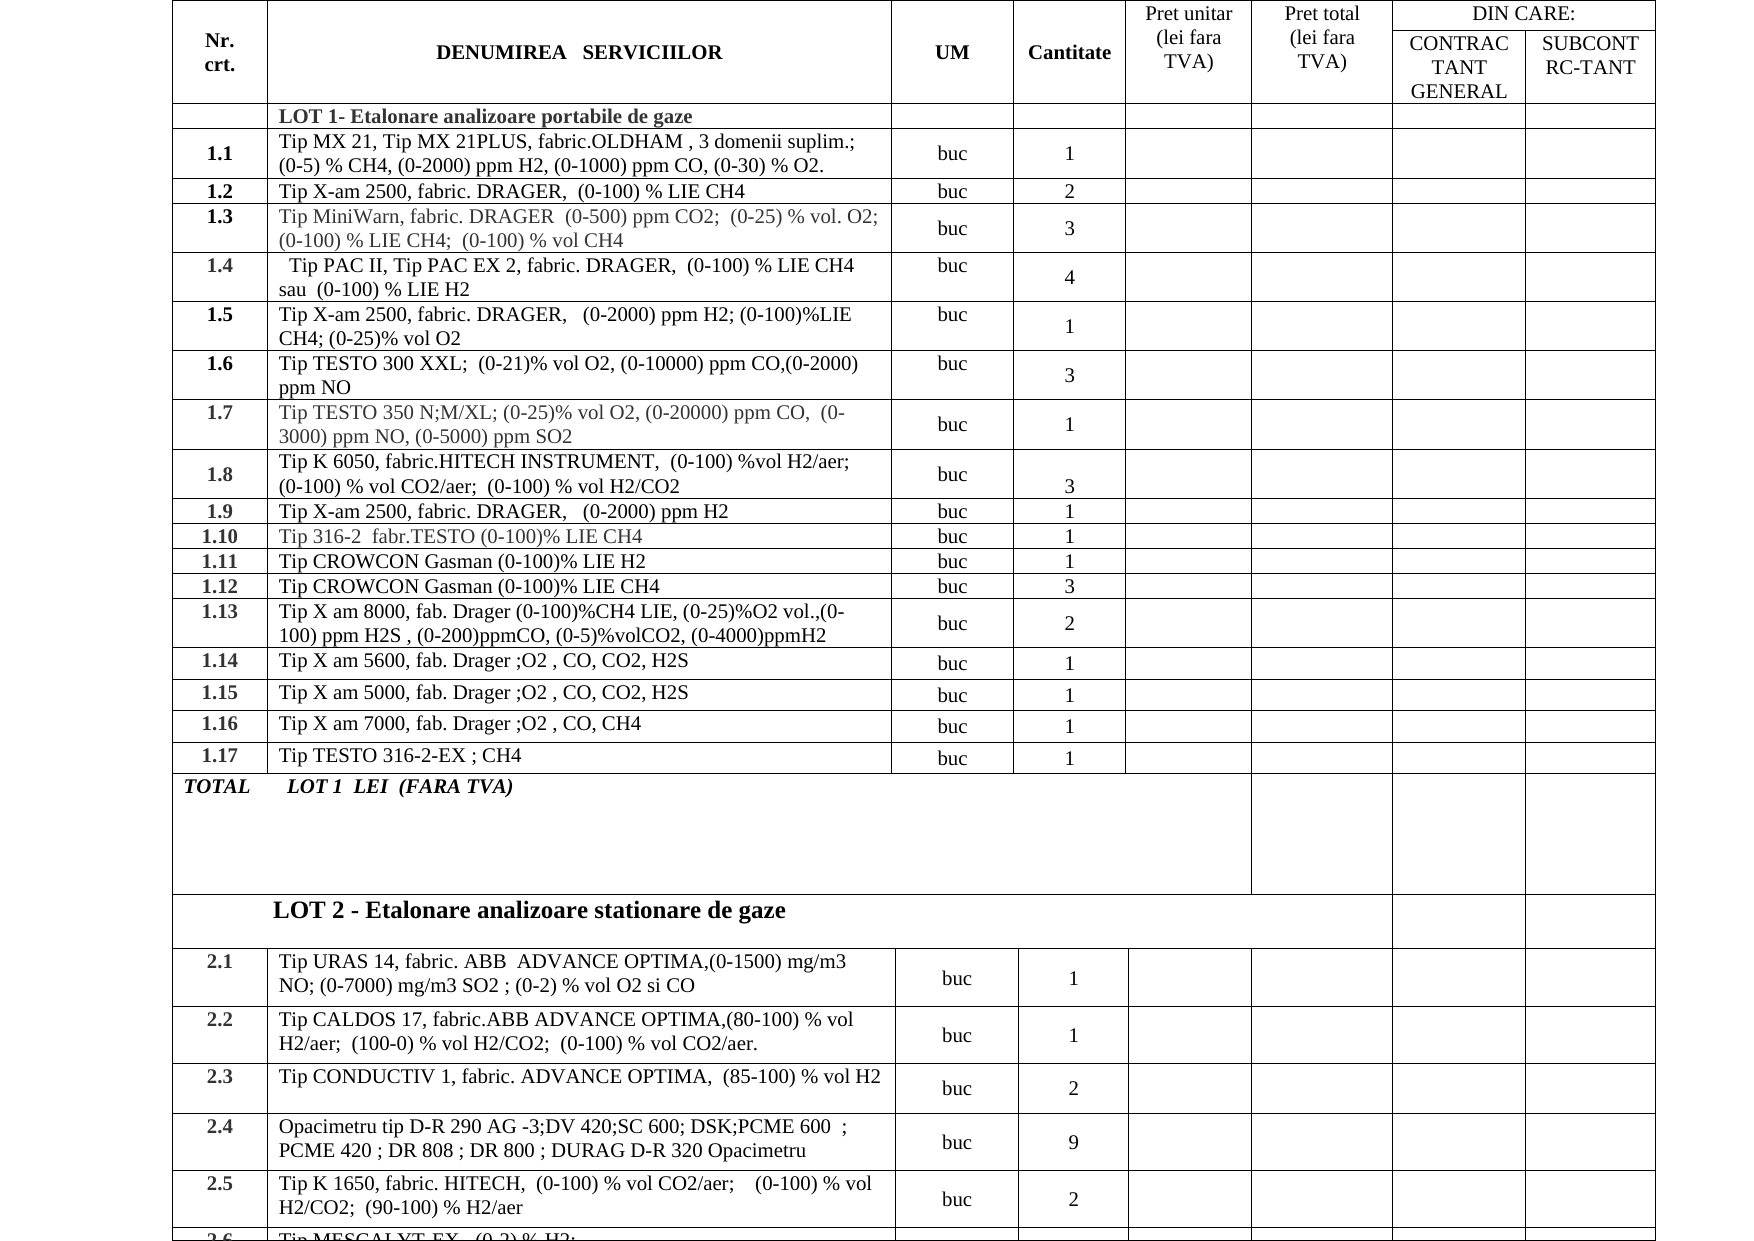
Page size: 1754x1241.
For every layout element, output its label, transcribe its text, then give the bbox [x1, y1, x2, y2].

table_cell buc [892, 253, 1013, 301]
table_cell Tip CONDUCTIV 1, fabric. ADVANCE OPTIMA, (85-100) % vol H2 [268, 1064, 895, 1112]
table_cell Tip URAS 14, fabric. ABB ADVANCE OPTIMA,(0-1500) mg/m3 NO; (0-7000) mg/m3 SO2 ; (0-2) % vol O2 si CO [268, 949, 895, 1006]
table_cell 1 [1014, 129, 1125, 177]
table_cell buc [896, 1114, 1018, 1170]
table_cell [1126, 574, 1251, 598]
table_cell [1393, 179, 1525, 203]
table_cell [1252, 400, 1392, 448]
table_cell [1252, 351, 1392, 399]
table_cell [1252, 574, 1392, 598]
table_header Pret total (lei fara TVA) [1252, 1, 1392, 103]
table_cell [1393, 524, 1525, 548]
table_cell [1526, 450, 1655, 498]
table_cell buc [892, 204, 1013, 252]
table_cell [1126, 499, 1251, 523]
table_cell [1126, 711, 1251, 742]
table_cell Tip X am 5600, fab. Drager ;O2 , CO, CO2, H2S [268, 648, 891, 679]
table_cell TOTAL LOT 1 LEI (FARA TVA) [173, 774, 1251, 894]
table_cell [1393, 302, 1525, 350]
table_cell buc [892, 129, 1013, 177]
table_cell buc [896, 1007, 1018, 1063]
table_cell Tip TESTO 350 N;M/XL; (0-25)% vol O2, (0-20000) ppm CO, (0-3000) ppm NO, (0-5000) ppm SO2 [268, 400, 891, 448]
table_cell [1252, 499, 1392, 523]
table_cell Tip K 1650, fabric. HITECH, (0-100) % vol CO2/aer; (0-100) % vol H2/CO2; (90-100) % H2/aer [268, 1171, 895, 1227]
table_cell buc [896, 1171, 1018, 1227]
table_cell buc [892, 574, 1013, 598]
table_cell 1 [1014, 524, 1125, 548]
table_cell 1.8 [173, 450, 267, 498]
table_cell Tip TESTO 300 XXL; (0-21)% vol O2, (0-10000) ppm CO,(0-2000) ppm NO [268, 351, 891, 399]
table_cell [1252, 1114, 1392, 1170]
table_cell 1.14 [173, 648, 267, 679]
table_cell 1.15 [173, 680, 267, 710]
table_cell [1526, 711, 1655, 742]
table_cell [1252, 680, 1392, 710]
table_cell 1 [1014, 499, 1125, 523]
table_cell 1.6 [173, 351, 267, 399]
table_cell [1526, 1114, 1655, 1170]
table_cell Tip CROWCON Gasman (0-100)% LIE CH4 [268, 574, 891, 598]
table_cell [1526, 574, 1655, 598]
table_cell buc [892, 302, 1013, 350]
table_cell [1126, 179, 1251, 203]
table_cell Tip X-am 2500, fabric. DRAGER, (0-2000) ppm H2; (0-100)%LIE CH4; (0-25)% vol O2 [268, 302, 891, 350]
table_cell [1526, 400, 1655, 448]
table_cell [1526, 104, 1655, 128]
table_cell [1393, 774, 1525, 894]
table_cell [1252, 711, 1392, 742]
table_cell 1.16 [173, 711, 267, 742]
table_cell [1129, 1064, 1251, 1112]
table_cell LOT 1- Etalonare analizoare portabile de gaze [268, 104, 891, 128]
table_cell [1393, 1114, 1525, 1170]
table_cell 1.10 [173, 524, 267, 548]
table_cell 1 [1014, 743, 1125, 773]
table_cell [1126, 450, 1251, 498]
table_cell [1252, 1228, 1392, 1240]
table_cell [1252, 104, 1392, 128]
table_cell 1.4 [173, 253, 267, 301]
table_cell [1526, 549, 1655, 573]
table_cell [1252, 450, 1392, 498]
table_cell 2.3 [173, 1064, 267, 1112]
table_cell [173, 104, 267, 128]
table_cell [1252, 1064, 1392, 1112]
table_cell buc [892, 351, 1013, 399]
table_cell [1393, 680, 1525, 710]
table_cell [1393, 253, 1525, 301]
table_cell [1393, 648, 1525, 679]
table_cell [1393, 204, 1525, 252]
table_cell 1.11 [173, 549, 267, 573]
table_cell [1393, 895, 1525, 948]
table_cell [1252, 179, 1392, 203]
table_cell [1129, 1228, 1251, 1240]
table_header Cantitate [1014, 1, 1125, 103]
table_cell [1129, 1114, 1251, 1170]
table_cell 1.5 [173, 302, 267, 350]
table_cell 9 [1019, 1114, 1128, 1170]
table_cell [1526, 351, 1655, 399]
table_cell [1393, 1228, 1525, 1240]
table_cell 1 [1014, 648, 1125, 679]
table_cell Tip K 6050, fabric.HITECH INSTRUMENT, (0-100) %vol H2/aer; (0-100) % vol CO2/aer; (0-100) % vol H2/CO2 [268, 450, 891, 498]
table_cell [1393, 574, 1525, 598]
table_cell 3 [1014, 574, 1125, 598]
table_cell buc [892, 599, 1013, 647]
table_cell buc [892, 680, 1013, 710]
table_cell [1126, 204, 1251, 252]
table_cell [1252, 524, 1392, 548]
table_cell Tip X am 8000, fab. Drager (0-100)%CH4 LIE, (0-25)%O2 vol.,(0-100) ppm H2S , (0-200)ppmCO, (0-5)%volCO2, (0-4000)ppmH2 [268, 599, 891, 647]
table_cell buc [892, 450, 1013, 498]
table_cell 3 [1014, 351, 1125, 399]
table_cell [1126, 400, 1251, 448]
table_cell buc [892, 549, 1013, 573]
table_cell 1.2 [173, 179, 267, 203]
table_header DENUMIREA SERVICIILOR [268, 1, 891, 103]
table_cell 1 [1014, 711, 1125, 742]
table_header Pret unitar (lei fara TVA) [1126, 1, 1251, 103]
table_cell [1526, 648, 1655, 679]
table_cell [1526, 1228, 1655, 1240]
table_cell [1526, 895, 1655, 948]
table_cell [1526, 599, 1655, 647]
table_header DIN CARE: [1393, 1, 1655, 30]
table_cell [1393, 743, 1525, 773]
table_cell [1126, 302, 1251, 350]
table_cell [1393, 351, 1525, 399]
table_cell [1252, 253, 1392, 301]
table_cell [1129, 949, 1251, 1006]
table_cell Tip PAC II, Tip PAC EX 2, fabric. DRAGER, (0-100) % LIE CH4 sau (0-100) % LIE H2 [268, 253, 891, 301]
table_cell [1129, 1171, 1251, 1227]
table_cell [1252, 1171, 1392, 1227]
table_cell 3 [1014, 450, 1125, 498]
table_cell [1393, 1064, 1525, 1112]
table_cell [1393, 949, 1525, 1006]
table_cell buc [892, 648, 1013, 679]
table_cell [1526, 1171, 1655, 1227]
table_cell [1252, 743, 1392, 773]
table_cell 1 [1014, 549, 1125, 573]
table_cell 1.9 [173, 499, 267, 523]
table_cell Tip CALDOS 17, fabric.ABB ADVANCE OPTIMA,(80-100) % vol H2/aer; (100-0) % vol H2/CO2; (0-100) % vol CO2/aer. [268, 1007, 895, 1063]
table_cell [1126, 648, 1251, 679]
table_cell 4 [1014, 253, 1125, 301]
table_cell [1526, 1007, 1655, 1063]
table_cell [1126, 253, 1251, 301]
table_cell 2.2 [173, 1007, 267, 1063]
table_cell 2 [1014, 179, 1125, 203]
table_cell [1252, 204, 1392, 252]
table_cell Tip X am 7000, fab. Drager ;O2 , CO, CH4 [268, 711, 891, 742]
table_cell [1393, 450, 1525, 498]
table_header Nr. crt. [173, 1, 267, 103]
table_cell [892, 104, 1013, 128]
table_cell [1252, 949, 1392, 1006]
table_cell CONTRACTANT GENERAL [1393, 31, 1525, 103]
table_cell [1126, 351, 1251, 399]
table_cell [1014, 104, 1125, 128]
table_cell [1126, 129, 1251, 177]
table_cell Tip TESTO 316-2-EX ; CH4 [268, 743, 891, 773]
table_cell Tip X-am 2500, fabric. DRAGER, (0-2000) ppm H2 [268, 499, 891, 523]
table_cell [1126, 104, 1251, 128]
table_cell [1126, 549, 1251, 573]
table_cell [1393, 711, 1525, 742]
table_cell 2 [1014, 599, 1125, 647]
table_cell Tip X am 5000, fab. Drager ;O2 , CO, CO2, H2S [268, 680, 891, 710]
table_cell [1526, 129, 1655, 177]
table_cell [1526, 302, 1655, 350]
table_cell [1126, 524, 1251, 548]
table_cell 1 [1019, 1007, 1128, 1063]
table_cell buc [896, 949, 1018, 1006]
table_cell [1393, 1171, 1525, 1227]
table_cell [1526, 253, 1655, 301]
table_cell [1526, 524, 1655, 548]
table_cell [1526, 179, 1655, 203]
table_cell [1526, 204, 1655, 252]
table_cell [1252, 648, 1392, 679]
table_cell 1.7 [173, 400, 267, 448]
table_cell buc [892, 400, 1013, 448]
table_cell [1126, 743, 1251, 773]
table_cell [1252, 599, 1392, 647]
table_cell [1526, 680, 1655, 710]
table_cell 1.12 [173, 574, 267, 598]
table_cell 1.1 [173, 129, 267, 177]
table_cell Tip MX 21, Tip MX 21PLUS, fabric.OLDHAM , 3 domenii suplim.; (0-5) % CH4, (0-2000) ppm H2, (0-1000) ppm CO, (0-30) % O2. [268, 129, 891, 177]
table_cell SUBCONTRC-TANT [1526, 31, 1655, 103]
table_cell Tip 316-2 fabr.TESTO (0-100)% LIE CH4 [268, 524, 891, 548]
table_cell [1252, 774, 1392, 894]
table_cell [1526, 949, 1655, 1006]
table_cell 2.5 [173, 1171, 267, 1227]
table_cell 2.1 [173, 949, 267, 1006]
table_cell buc [896, 1064, 1018, 1112]
table_cell [1393, 599, 1525, 647]
table_cell [1252, 549, 1392, 573]
table_cell buc [892, 179, 1013, 203]
table_cell [1252, 129, 1392, 177]
table_cell [1393, 549, 1525, 573]
table_cell [1393, 104, 1525, 128]
table_cell 1.17 [173, 743, 267, 773]
table_cell 2 [1019, 1171, 1128, 1227]
table_cell [1393, 1007, 1525, 1063]
table_cell 1 [1014, 302, 1125, 350]
table_cell [1129, 1007, 1251, 1063]
table_cell 1.3 [173, 204, 267, 252]
table_cell [1393, 499, 1525, 523]
table_cell [1252, 302, 1392, 350]
table_cell [1393, 129, 1525, 177]
table_cell buc [892, 743, 1013, 773]
table_cell 2 [1019, 1064, 1128, 1112]
table_cell [1526, 743, 1655, 773]
table_cell buc [892, 524, 1013, 548]
table_cell 3 [1014, 204, 1125, 252]
table_cell Tip CROWCON Gasman (0-100)% LIE H2 [268, 549, 891, 573]
table_cell [1126, 599, 1251, 647]
table_header UM [892, 1, 1013, 103]
table_cell LOT 2 - Etalonare analizoare stationare de gaze [173, 895, 1392, 948]
table_cell [1526, 1064, 1655, 1112]
table_cell Tip X-am 2500, fabric. DRAGER, (0-100) % LIE CH4 [268, 179, 891, 203]
table_cell Opacimetru tip D-R 290 AG -3;DV 420;SC 600; DSK;PCME 600 ; PCME 420 ; DR 808 ; DR 800 ; DURAG D-R 320 Opacimetru [268, 1114, 895, 1170]
table_cell Tip MiniWarn, fabric. DRAGER (0-500) ppm CO2; (0-25) % vol. O2; (0-100) % LIE CH4; (0-100) % vol CH4 [268, 204, 891, 252]
table_cell buc [892, 499, 1013, 523]
table_cell 1.13 [173, 599, 267, 647]
table_cell [1126, 680, 1251, 710]
table_cell [1526, 499, 1655, 523]
table_cell [1393, 400, 1525, 448]
table_cell [1526, 774, 1655, 894]
table_cell buc [892, 711, 1013, 742]
table_cell [1252, 1007, 1392, 1063]
table_cell 1 [1019, 949, 1128, 1006]
table_cell 2.4 [173, 1114, 267, 1170]
table_cell 1 [1014, 680, 1125, 710]
table_cell 1 [1014, 400, 1125, 448]
